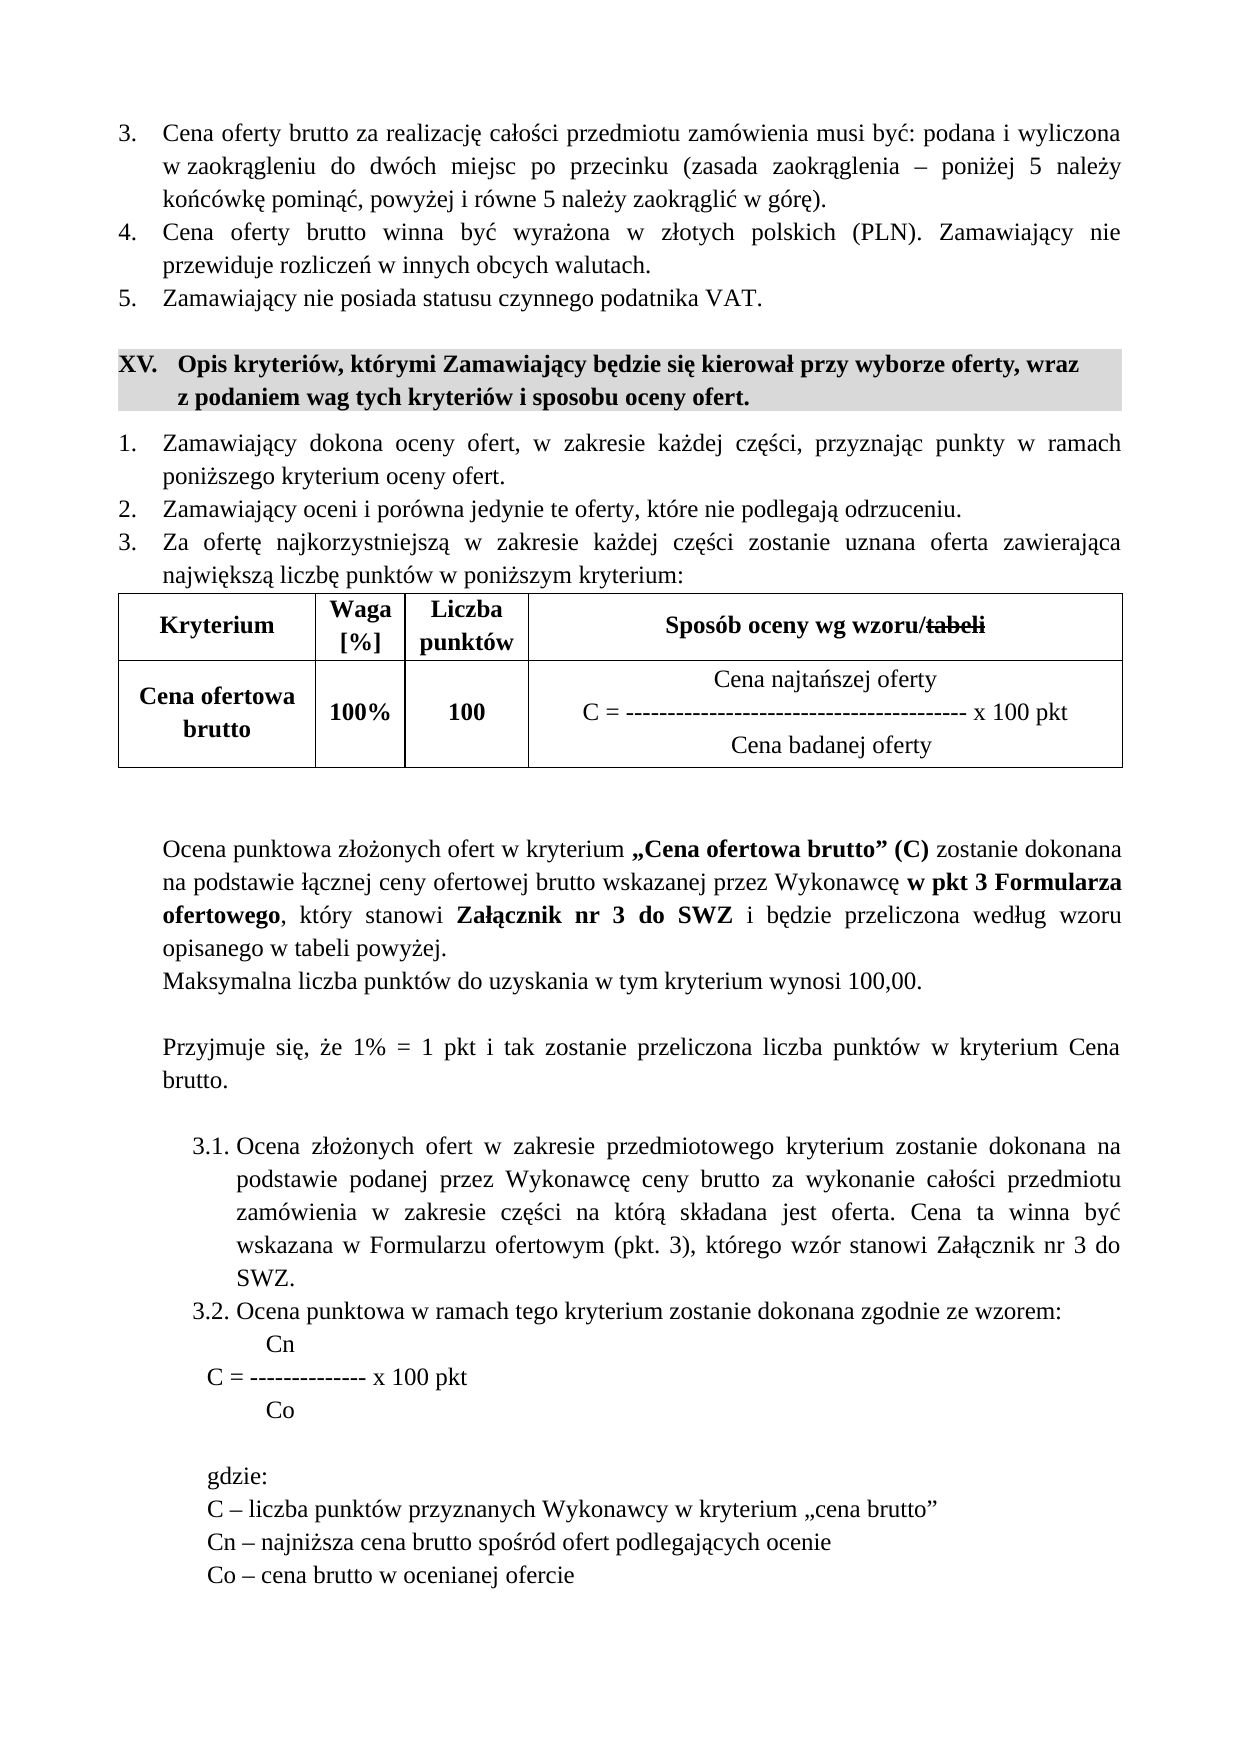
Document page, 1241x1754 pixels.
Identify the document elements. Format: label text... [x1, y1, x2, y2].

list Zamawiający dokona oceny ofert, w zakresie każdej części, przyznając punkty w ramach poniższego kryterium oceny ofert. [118, 428, 1122, 490]
table_cell 100 [406, 661, 528, 767]
table_cell Cena najtańszej oferty C = ----------------------------------------- x 100 pkt Cena badanej oferty [529, 661, 1122, 767]
table_header Waga [%] [316, 594, 404, 660]
text gdzie: [207, 1461, 1122, 1490]
text Co – cena brutto w ocenianej ofercie [207, 1560, 1122, 1589]
table_header Liczba punktów [406, 594, 528, 660]
list Zamawiający oceni i porówna jedynie te oferty, które nie podlegają odrzuceniu. [118, 494, 1122, 523]
table_header Kryterium [119, 594, 315, 660]
table_cell 100% [316, 661, 404, 767]
table_cell Cena ofertowa brutto [119, 661, 315, 767]
list Co [207, 1395, 1122, 1424]
list Za ofertę najkorzystniejszą w zakresie każdej części zostanie uznana oferta zawierająca największą liczbę punktów w poniższym kryterium: [118, 527, 1122, 589]
list Cn [207, 1329, 1122, 1358]
text Przyjmuje się, że 1% = 1 pkt i tak zostanie przeliczona liczba punktów w kryterium Cena brutto. [162, 1032, 1122, 1094]
text Cn – najniższa cena brutto spośród ofert podlegających ocenie [207, 1527, 1122, 1556]
text Maksymalna liczba punktów do uzyskania w tym kryterium wynosi 100,00. [162, 966, 1122, 994]
list Cena oferty brutto za realizację całości przedmiotu zamówienia musi być: podana i wyliczona w zaokrągleniu do dwóch miejsc po przecinku (zasada zaokrąglenia – poniżej 5 należy końcówkę pominąć, powyżej i równe 5 należy zaokrąglić w górę). [118, 118, 1122, 213]
text XV. Opis kryteriów, którymi Zamawiający będzie się kierował przy wyborze oferty, wraz z podaniem wag tych kryteriów i sposobu oceny ofert. [118, 349, 1122, 411]
table_header Sposób oceny wg wzoru/tabeli [529, 594, 1122, 660]
list Zamawiający nie posiada statusu czynnego podatnika VAT. [118, 283, 1122, 312]
list Ocena złożonych ofert w zakresie przedmiotowego kryterium zostanie dokonana na podstawie podanej przez Wykonawcę ceny brutto za wykonanie całości przedmiotu zamówienia w zakresie części na którą składana jest oferta. Cena ta winna być wskazana w Formularzu ofertowym (pkt. 3), którego wzór stanowi Załącznik nr 3 do SWZ. [192, 1131, 1122, 1292]
list C = -------------- x 100 pkt [207, 1362, 1122, 1391]
text C – liczba punktów przyznanych Wykonawcy w kryterium „cena brutto” [207, 1494, 1122, 1523]
text Ocena punktowa złożonych ofert w kryterium „Cena ofertowa brutto” (C) zostanie dokonana na podstawie łącznej ceny ofertowej brutto wskazanej przez Wykonawcę w pkt 3 Formularza ofertowego, który stanowi Załącznik nr 3 do SWZ i będzie przeliczona według wzoru opisanego w tabeli powyżej. [162, 834, 1122, 962]
list Ocena punktowa w ramach tego kryterium zostanie dokonana zgodnie ze wzorem: [192, 1296, 1122, 1325]
list Cena oferty brutto winna być wyrażona w złotych polskich (PLN). Zamawiający nie przewiduje rozliczeń w innych obcych walutach. [118, 217, 1122, 279]
